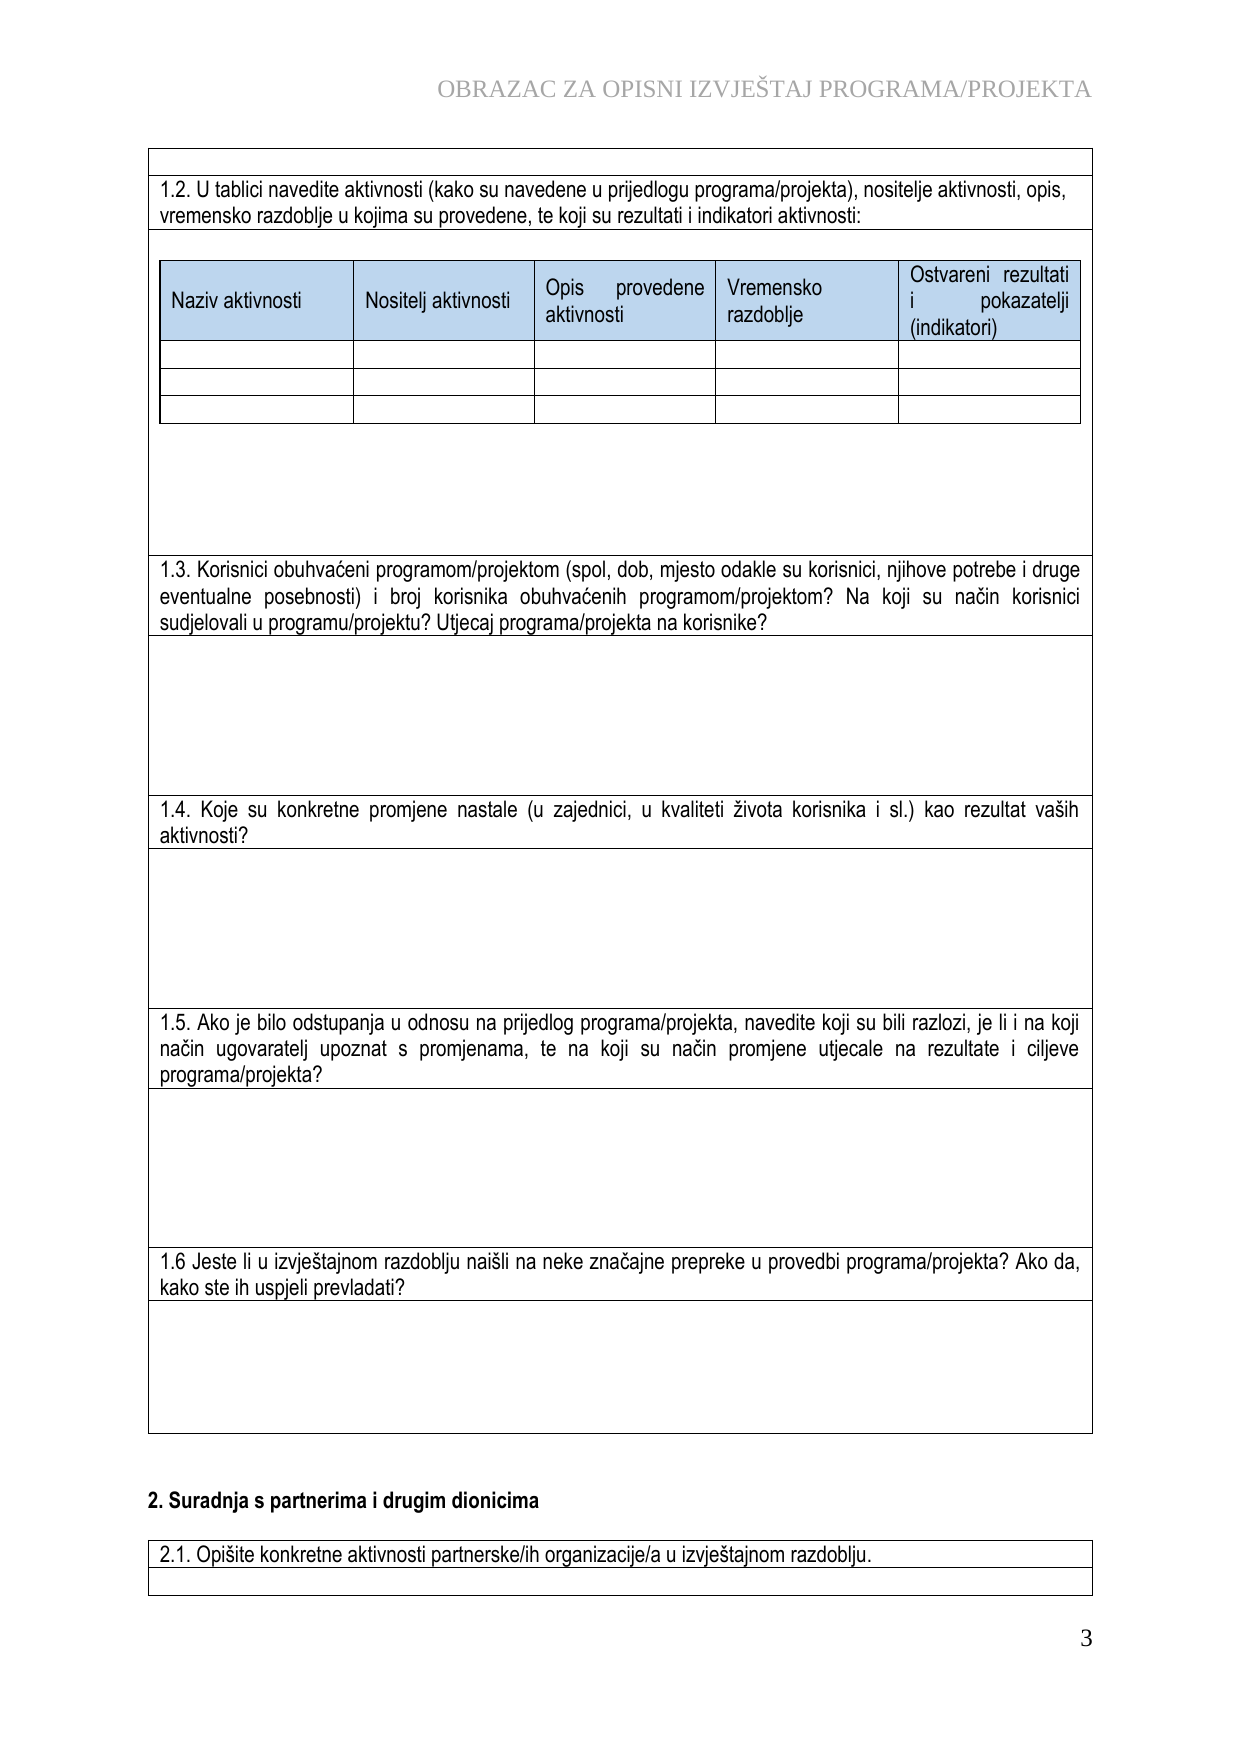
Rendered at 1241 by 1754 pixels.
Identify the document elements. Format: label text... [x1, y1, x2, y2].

table_cell [149, 1089, 1092, 1247]
table_cell 1.5. Ako je bilo odstupanja u odnosu na prijedlog programa/projekta, navedite koji su bili razlozi, je li i na koji način ugovaratelj upoznat s promjenama, te na koji su način promjene utjecale na rezultate i ciljeve programa/projekta? [149, 1009, 1092, 1087]
table_cell [149, 636, 1092, 794]
table_cell [149, 849, 1092, 1007]
table_header 2.1. Opišite konkretne aktivnosti partnerske/ih organizacije/a u izvještajnom razdoblju. [149, 1541, 1092, 1567]
table_cell [149, 1568, 1092, 1594]
table_cell 1.3. Korisnici obuhvaćeni programom/projektom (spol, dob, mjesto odakle su korisnici, njihove potrebe i druge eventualne posebnosti) i broj korisnika obuhvaćenih programom/projektom? Na koji su način korisnici sudjelovali u programu/projektu? Utjecaj programa/projekta na korisnike? [149, 556, 1092, 635]
table_cell 1.2. U tablici navedite aktivnosti (kako su navedene u prijedlogu programa/projekta), nositelje aktivnosti, opis, vremensko razdoblje u kojima su provedene, te koji su rezultati i indikatori aktivnosti: [149, 176, 1092, 229]
table_cell 1.6 Jeste li u izvještajnom razdoblju naišli na neke značajne prepreke u provedbi programa/projekta? Ako da, kako ste ih uspjeli prevladati? [149, 1248, 1092, 1300]
table_cell [149, 149, 1092, 175]
table_cell [149, 230, 1092, 555]
table_cell [149, 1301, 1092, 1433]
table_cell 1.4. Koje su konkretne promjene nastale (u zajednici, u kvaliteti života korisnika i sl.) kao rezultat vaših aktivnosti? [149, 796, 1092, 848]
text 2. Suradnja s partnerima i drugim dionicima [148, 1487, 1092, 1513]
